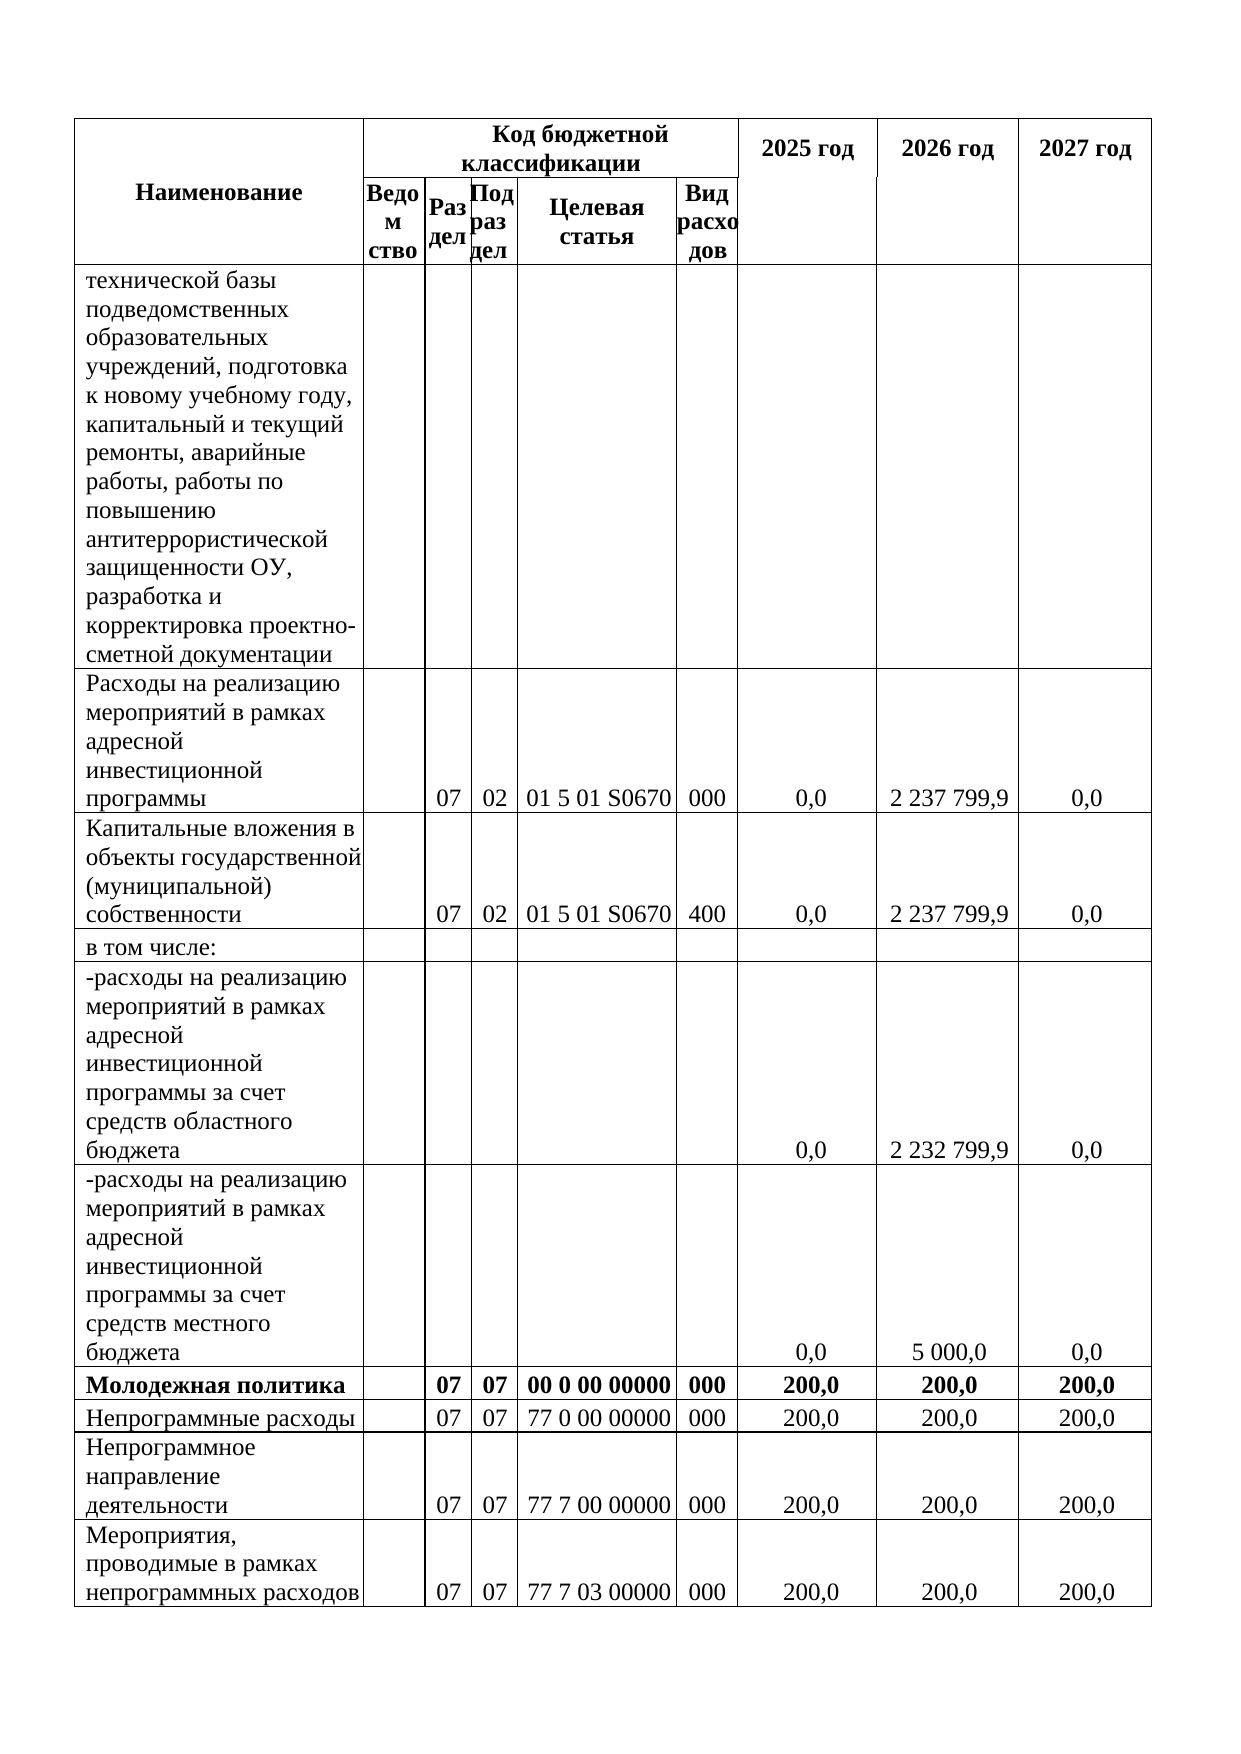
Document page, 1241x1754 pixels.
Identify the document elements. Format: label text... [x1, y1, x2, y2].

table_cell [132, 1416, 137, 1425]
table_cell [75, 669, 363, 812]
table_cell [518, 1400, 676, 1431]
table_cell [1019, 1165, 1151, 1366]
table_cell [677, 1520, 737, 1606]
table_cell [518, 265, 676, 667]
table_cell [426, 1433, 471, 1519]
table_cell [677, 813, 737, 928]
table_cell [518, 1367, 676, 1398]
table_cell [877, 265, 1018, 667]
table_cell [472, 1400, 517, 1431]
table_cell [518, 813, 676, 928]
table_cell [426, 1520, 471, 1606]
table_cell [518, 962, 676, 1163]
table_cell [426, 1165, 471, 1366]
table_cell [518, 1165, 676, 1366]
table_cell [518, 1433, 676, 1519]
table_cell Ведом ство [364, 178, 424, 264]
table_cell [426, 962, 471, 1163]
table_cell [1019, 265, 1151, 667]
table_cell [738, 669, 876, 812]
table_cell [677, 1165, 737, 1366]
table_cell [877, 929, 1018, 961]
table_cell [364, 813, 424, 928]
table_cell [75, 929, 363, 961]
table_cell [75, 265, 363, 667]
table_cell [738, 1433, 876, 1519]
table_cell Целевая статья [518, 178, 676, 264]
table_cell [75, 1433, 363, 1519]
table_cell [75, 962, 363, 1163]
table_cell Вид расходов [677, 178, 737, 264]
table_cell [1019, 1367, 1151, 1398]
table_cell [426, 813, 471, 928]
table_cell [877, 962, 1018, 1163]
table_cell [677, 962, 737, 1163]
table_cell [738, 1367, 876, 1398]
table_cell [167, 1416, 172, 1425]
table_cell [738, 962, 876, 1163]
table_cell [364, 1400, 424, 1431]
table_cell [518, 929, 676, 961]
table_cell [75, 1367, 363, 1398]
table_header 2027 год [1019, 119, 1151, 177]
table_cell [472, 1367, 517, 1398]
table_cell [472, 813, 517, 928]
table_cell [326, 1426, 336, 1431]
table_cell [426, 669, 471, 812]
table_header 2025 год [739, 119, 877, 177]
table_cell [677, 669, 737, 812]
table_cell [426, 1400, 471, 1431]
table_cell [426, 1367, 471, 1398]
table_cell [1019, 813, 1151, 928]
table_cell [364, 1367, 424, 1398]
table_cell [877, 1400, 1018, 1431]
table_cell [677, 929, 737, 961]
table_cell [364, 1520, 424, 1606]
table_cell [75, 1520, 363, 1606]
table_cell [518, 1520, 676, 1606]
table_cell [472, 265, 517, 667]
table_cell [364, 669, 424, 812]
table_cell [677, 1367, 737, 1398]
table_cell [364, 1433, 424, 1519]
table_cell [738, 177, 876, 264]
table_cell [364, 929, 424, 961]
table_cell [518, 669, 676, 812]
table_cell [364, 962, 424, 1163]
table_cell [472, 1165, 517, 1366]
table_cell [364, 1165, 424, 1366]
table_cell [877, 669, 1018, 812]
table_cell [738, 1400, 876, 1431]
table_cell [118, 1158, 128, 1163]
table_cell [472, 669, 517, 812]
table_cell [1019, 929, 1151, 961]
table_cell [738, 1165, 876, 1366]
table_header Наименование [75, 119, 363, 264]
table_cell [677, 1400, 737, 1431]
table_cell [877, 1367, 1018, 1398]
table_cell [877, 177, 1018, 264]
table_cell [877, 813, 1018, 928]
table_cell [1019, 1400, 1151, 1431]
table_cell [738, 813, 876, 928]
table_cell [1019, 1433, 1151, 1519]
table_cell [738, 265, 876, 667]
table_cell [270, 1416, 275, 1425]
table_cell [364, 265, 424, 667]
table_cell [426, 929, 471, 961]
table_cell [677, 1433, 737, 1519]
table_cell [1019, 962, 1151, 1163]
table_header 2026 год [878, 119, 1018, 177]
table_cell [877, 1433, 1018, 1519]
table_header Код бюджетной классификации [364, 119, 738, 177]
table_cell Раз дел [426, 178, 471, 264]
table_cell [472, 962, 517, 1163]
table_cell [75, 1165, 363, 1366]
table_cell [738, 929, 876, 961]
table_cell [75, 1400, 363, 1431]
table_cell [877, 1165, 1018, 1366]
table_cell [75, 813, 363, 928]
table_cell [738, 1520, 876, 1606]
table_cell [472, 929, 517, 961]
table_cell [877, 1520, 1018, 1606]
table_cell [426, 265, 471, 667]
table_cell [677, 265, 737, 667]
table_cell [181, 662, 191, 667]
table_cell [1019, 177, 1151, 264]
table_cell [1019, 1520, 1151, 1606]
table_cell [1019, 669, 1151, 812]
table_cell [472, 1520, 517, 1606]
table_cell Под раз дел [472, 178, 517, 264]
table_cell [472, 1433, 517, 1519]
